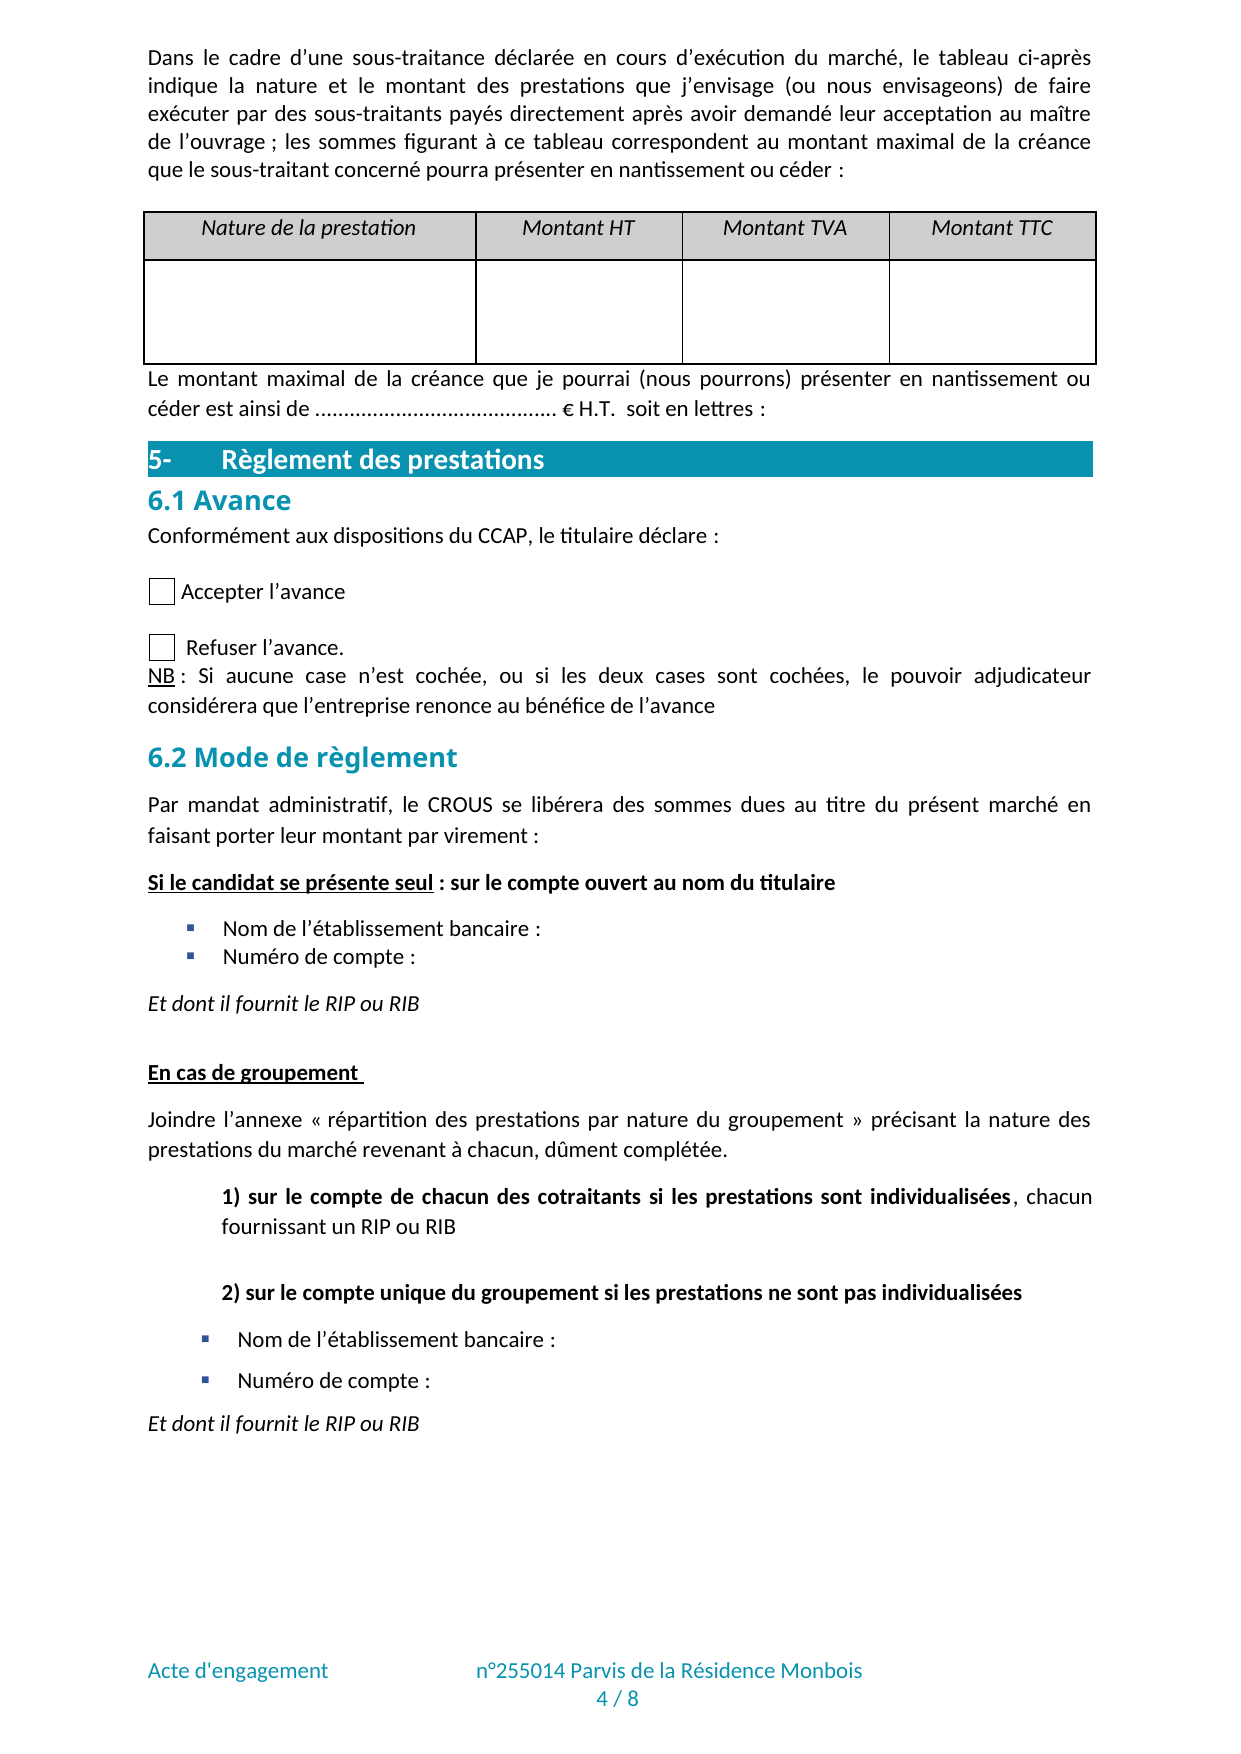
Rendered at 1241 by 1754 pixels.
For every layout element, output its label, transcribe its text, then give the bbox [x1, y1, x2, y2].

text Refuser l’avance. [148, 633, 1093, 661]
list Nom de l’établissement bancaire : [200, 1325, 1093, 1353]
subtitle 6.2 Mode de règlement [148, 738, 1093, 775]
text Par mandat administratif, le CROUS se libérera des sommes dues au titre du présent marché en faisant porter leur montant par virement : [148, 791, 1093, 849]
text Dans le cadre d’une sous-traitance déclarée en cours d’exécution du marché, le tableau ci-après indique la nature et le montant des prestations que j’envisage (ou nous envisageons) de faire exécuter par des sous-traitants payés directement après avoir demandé leur acceptation au maître de l’ouvrage ; les sommes figurant à ce tableau correspondent au montant maximal de la créance que le sous-traitant concerné pourra présenter en nantissement ou céder : [148, 43, 1093, 183]
list Nom de l’établissement bancaire : [185, 914, 1093, 942]
list Numéro de compte : [200, 1366, 1093, 1394]
text Le montant maximal de la créance que je pourrai (nous pourrons) présenter en nantissement ou céder est ainsi de .......................................... € H.T. soit en lettres : [148, 365, 1093, 423]
table_cell [890, 261, 1095, 316]
table_cell [145, 261, 475, 316]
text NB : Si aucune case n’est cochée, ou si les deux cases sont cochées, le pouvoir adjudicateur considérera que l’entreprise renonce au bénéfice de l’avance [148, 661, 1093, 719]
table_cell [477, 316, 682, 363]
text Conformément aux dispositions du CCAP, le titulaire déclare : [148, 521, 1093, 549]
text Et dont il fournit le RIP ou RIB [148, 989, 1093, 1017]
table_cell [477, 261, 682, 316]
text 1) sur le compte de chacun des cotraitants si les prestations sont individualisées, chacun fournissant un RIP ou RIB [221, 1182, 1093, 1241]
text Et dont il fournit le RIP ou RIB [148, 1409, 1093, 1437]
table_cell [890, 316, 1095, 363]
table_cell [683, 316, 889, 363]
list Numéro de compte : [185, 942, 1093, 971]
table_header Montant TVA [683, 213, 889, 259]
text Joindre l’annexe « répartition des prestations par nature du groupement » précisant la nature des prestations du marché revenant à chacun, dûment complétée. [148, 1105, 1093, 1163]
text Si le candidat se présente seul : sur le compte ouvert au nom du titulaire [148, 868, 1093, 896]
text En cas de groupement [148, 1058, 1050, 1086]
table_cell [145, 316, 475, 363]
table_header Montant HT [477, 213, 682, 259]
subtitle 6.1 Avance [148, 481, 1093, 518]
subtitle Règlement des prestations [148, 441, 1093, 477]
text Accepter l’avance [148, 577, 1093, 605]
table_header Montant TTC [890, 213, 1095, 259]
table_header Nature de la prestation [145, 213, 475, 259]
text 2) sur le compte unique du groupement si les prestations ne sont pas individualisées [148, 1278, 1093, 1307]
table_cell [683, 261, 889, 316]
